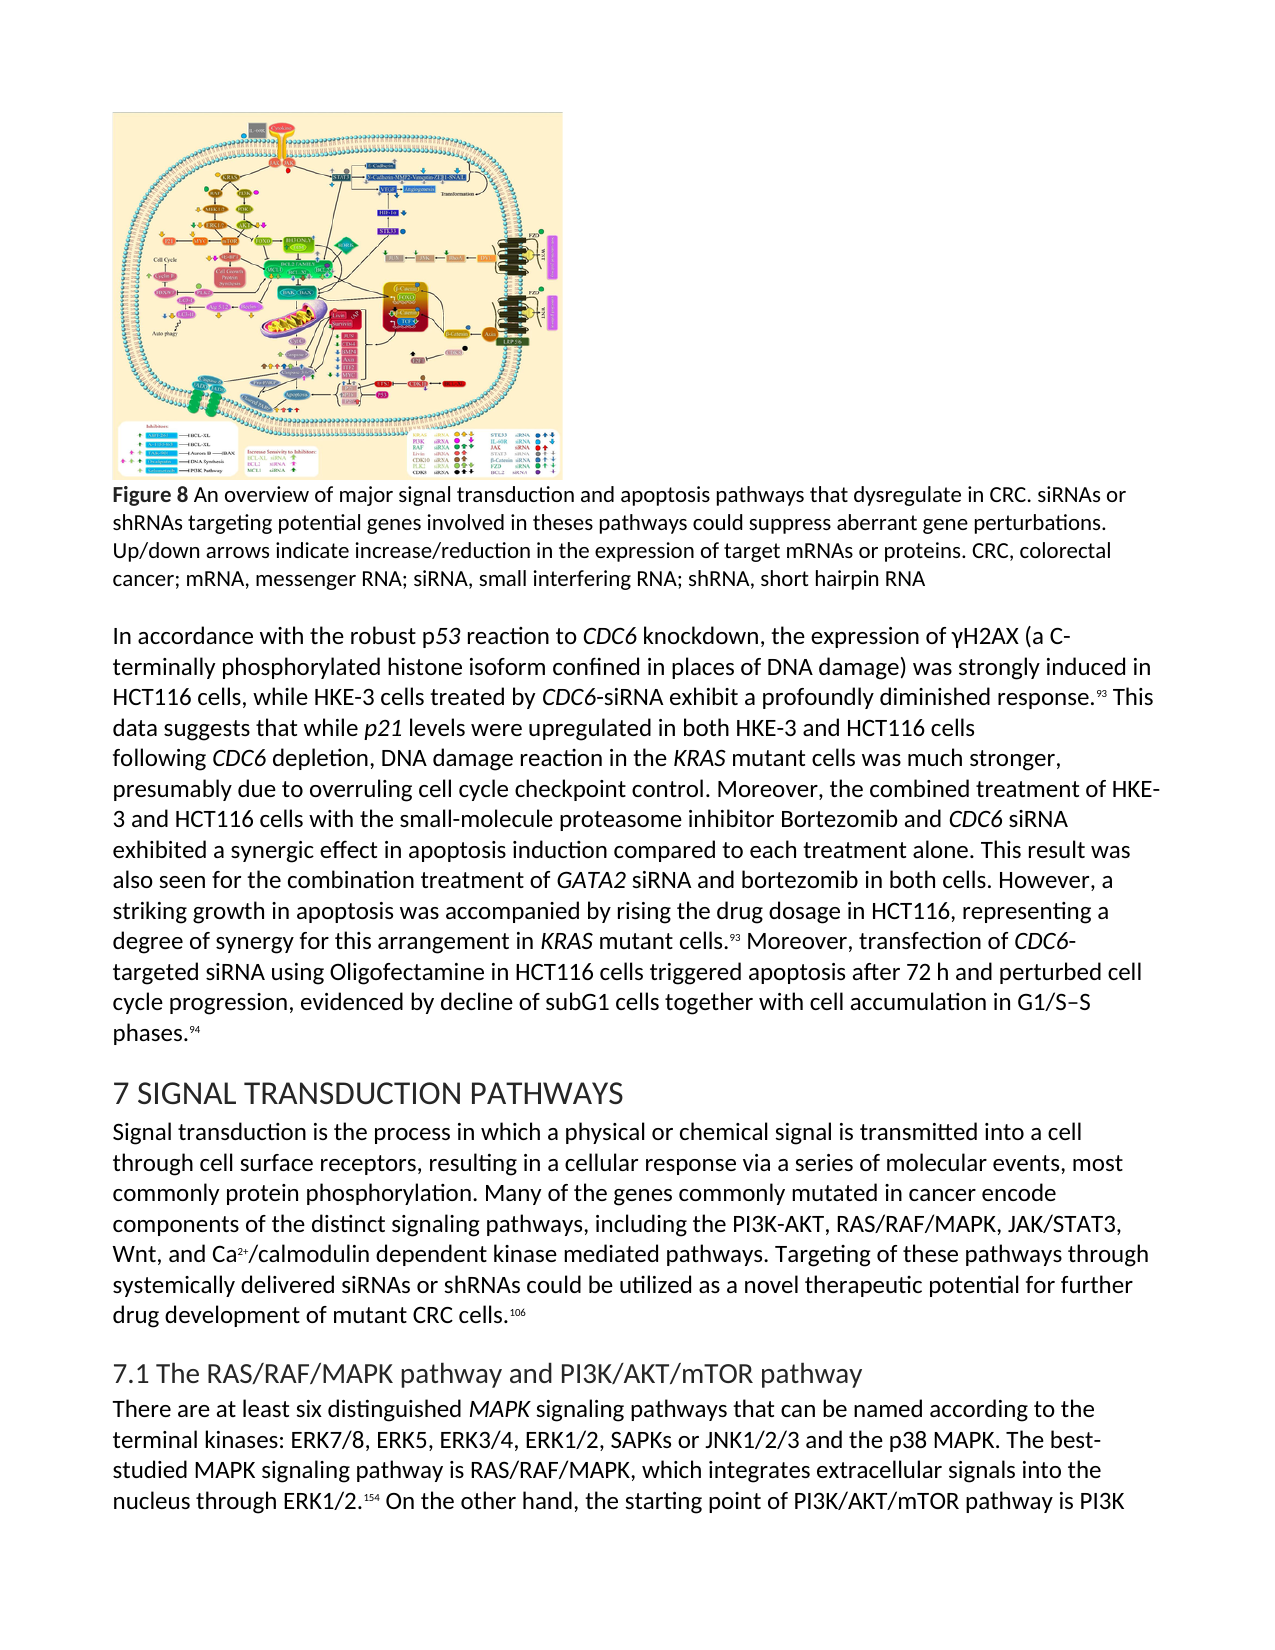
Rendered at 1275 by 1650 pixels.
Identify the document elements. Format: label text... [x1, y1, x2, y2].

text Figure 8 An overview of major signal transduction and apoptosis pathways that dysregulate in CRC. siRNAs or shRNAs targeting potential genes involved in theses pathways could suppress aberrant gene perturbations. Up/down arrows indicate increase/reduction in the expression of target mRNAs or proteins. CRC, colorectal cancer; mRNA, messenger RNA; siRNA, small interfering RNA; shRNA, short hairpin RNA [112, 480, 1162, 592]
subtitle 7 SIGNAL TRANSDUCTION PATHWAYS [112, 1072, 1162, 1113]
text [112, 1393, 1162, 1516]
subtitle 7.1 The RAS/RAF/MAPK pathway and PI3K/AKT/mTOR pathway [112, 1355, 1162, 1391]
text In accordance with the robust p53 reaction to CDC6 knockdown, the expression of γH2AX (a C-terminally phosphorylated histone isoform confined in places of DNA damage) was strongly induced in HCT116 cells, while HKE-3 cells treated by CDC6-siRNA exhibit a profoundly diminished response.93 This data suggests that while p21 levels were upregulated in both HKE-3 and HCT116 cells following CDC6 depletion, DNA damage reaction in the KRAS mutant cells was much stronger, presumably due to overruling cell cycle checkpoint control. Moreover, the combined treatment of HKE-3 and HCT116 cells with the small-molecule proteasome inhibitor Bortezomib and CDC6 siRNA exhibited a synergic effect in apoptosis induction compared to each treatment alone. This result was also seen for the combination treatment of GATA2 siRNA and bortezomib in both cells. However, a striking growth in apoptosis was accompanied by rising the drug dosage in HCT116, representing a degree of synergy for this arrangement in KRAS mutant cells.93 Moreover, transfection of CDC6-targeted siRNA using Oligofectamine in HCT116 cells triggered apoptosis after 72 h and perturbed cell cycle progression, evidenced by decline of subG1 cells together with cell accumulation in G1/S–S phases.94 [112, 620, 1162, 1047]
picture [112, 112, 563, 480]
text Signal transduction is the process in which a physical or chemical signal is transmitted into a cell through cell surface receptors, resulting in a cellular response via a series of molecular events, most commonly protein phosphorylation. Many of the genes commonly mutated in cancer encode components of the distinct signaling pathways, including the PI3K-AKT, RAS/RAF/MAPK, JAK/STAT3, Wnt, and Ca2+/calmodulin dependent kinase mediated pathways. Targeting of these pathways through systemically delivered siRNAs or shRNAs could be utilized as a novel therapeutic potential for further drug development of mutant CRC cells.106 [112, 1116, 1162, 1330]
